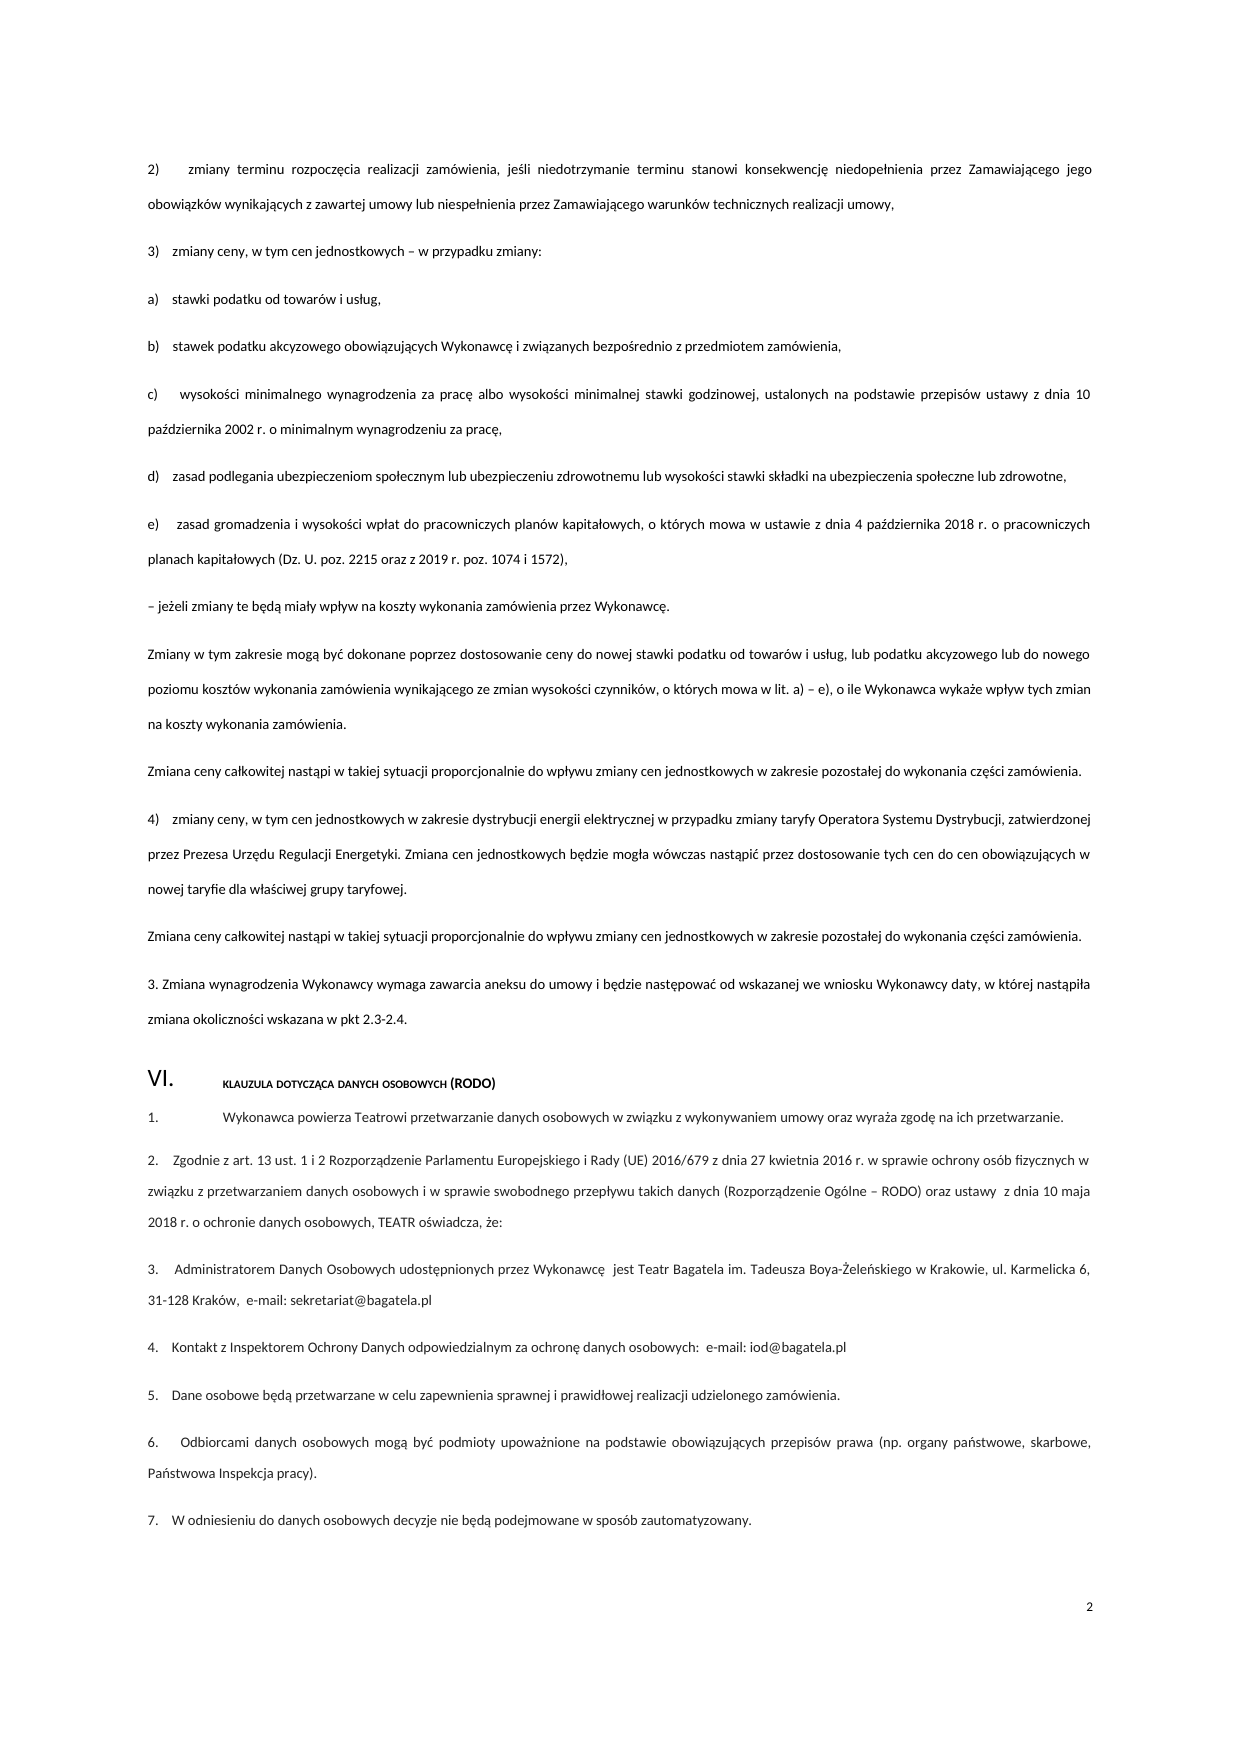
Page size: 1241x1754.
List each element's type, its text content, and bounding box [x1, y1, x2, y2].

text Zmiany w tym zakresie mogą być dokonane poprzez dostosowanie ceny do nowej stawki podatku od towarów i usług, lub podatku akcyzowego lub do nowego poziomu kosztów wykonania zamówienia wynikającego ze zmian wysokości czynników, o których mowa w lit. a) – e), o ile Wykonawca wykaże wpływ tych zmian na koszty wykonania zamówienia. [147, 633, 1093, 733]
text 7. W odniesieniu do danych osobowych decyzje nie będą podejmowane w sposób zautomatyzowany. [147, 1499, 1093, 1529]
text 6. Odbiorcami danych osobowych mogą być podmioty upoważnione na podstawie obowiązujących przepisów prawa (np. organy państwowe, skarbowe, Państwowa Inspekcja pracy). [147, 1421, 1093, 1482]
text c) wysokości minimalnego wynagrodzenia za pracę albo wysokości minimalnej stawki godzinowej, ustalonych na podstawie przepisów ustawy z dnia 10 października 2002 r. o minimalnym wynagrodzeniu za pracę, [147, 373, 1093, 438]
text Zmiana ceny całkowitej nastąpi w takiej sytuacji proporcjonalnie do wpływu zmiany cen jednostkowych w zakresie pozostałej do wykonania części zamówienia. [147, 750, 1093, 781]
text b) stawek podatku akcyzowego obowiązujących Wykonawcę i związanych bezpośrednio z przedmiotem zamówienia, [147, 325, 1093, 356]
list klauzula dotycząca danych osobowych (RODO) [147, 1062, 1093, 1093]
text 3) zmiany ceny, w tym cen jednostkowych – w przypadku zmiany: [147, 230, 1093, 261]
text Zmiana ceny całkowitej nastąpi w takiej sytuacji proporcjonalnie do wpływu zmiany cen jednostkowych w zakresie pozostałej do wykonania części zamówienia. [147, 915, 1093, 946]
text e) zasad gromadzenia i wysokości wpłat do pracowniczych planów kapitałowych, o których mowa w ustawie z dnia 4 października 2018 r. o pracowniczych planach kapitałowych (Dz. U. poz. 2215 oraz z 2019 r. poz. 1074 i 1572), [147, 503, 1093, 568]
text 5. Dane osobowe będą przetwarzane w celu zapewnienia sprawnej i prawidłowej realizacji udzielonego zamówienia. [147, 1373, 1093, 1404]
text 4) zmiany ceny, w tym cen jednostkowych w zakresie dystrybucji energii elektrycznej w przypadku zmiany taryfy Operatora Systemu Dystrybucji, zatwierdzonej przez Prezesa Urzędu Regulacji Energetyki. Zmiana cen jednostkowych będzie mogła wówczas nastąpić przez dostosowanie tych cen do cen obowiązujących w nowej taryfie dla właściwej grupy taryfowej. [147, 798, 1093, 898]
text 1. Wykonawca powierza Teatrowi przetwarzanie danych osobowych w związku z wykonywaniem umowy oraz wyraża zgodę na ich przetwarzanie. [147, 1096, 1093, 1126]
text d) zasad podlegania ubezpieczeniom społecznym lub ubezpieczeniu zdrowotnemu lub wysokości stawki składki na ubezpieczenia społeczne lub zdrowotne, [147, 455, 1093, 486]
text – jeżeli zmiany te będą miały wpływ na koszty wykonania zamówienia przez Wykonawcę. [147, 585, 1093, 616]
text 4. Kontakt z Inspektorem Ochrony Danych odpowiedzialnym za ochronę danych osobowych: e-mail: iod@bagatela.pl [147, 1326, 1093, 1356]
text 2. Zgodnie z art. 13 ust. 1 i 2 Rozporządzenie Parlamentu Europejskiego i Rady (UE) 2016/679 z dnia 27 kwietnia 2016 r. w sprawie ochrony osób fizycznych w związku z przetwarzaniem danych osobowych i w sprawie swobodnego przepływu takich danych (Rozporządzenie Ogólne – RODO) oraz ustawy z dnia 10 maja 2018 r. o ochronie danych osobowych, TEATR oświadcza, że: [147, 1139, 1093, 1231]
text a) stawki podatku od towarów i usług, [147, 278, 1093, 308]
text 3. Administratorem Danych Osobowych udostępnionych przez Wykonawcę jest Teatr Bagatela im. Tadeusza Boya-Żeleńskiego w Krakowie, ul. Karmelicka 6, 31-128 Kraków, e-mail: sekretariat@bagatela.pl [147, 1248, 1093, 1309]
text 3. Zmiana wynagrodzenia Wykonawcy wymaga zawarcia aneksu do umowy i będzie następować od wskazanej we wniosku Wykonawcy daty, w której nastąpiła zmiana okoliczności wskazana w pkt 2.3-2.4. [147, 963, 1093, 1028]
text 2) zmiany terminu rozpoczęcia realizacji zamówienia, jeśli niedotrzymanie terminu stanowi konsekwencję niedopełnienia przez Zamawiającego jego obowiązków wynikających z zawartej umowy lub niespełnienia przez Zamawiającego warunków technicznych realizacji umowy, [147, 148, 1093, 213]
